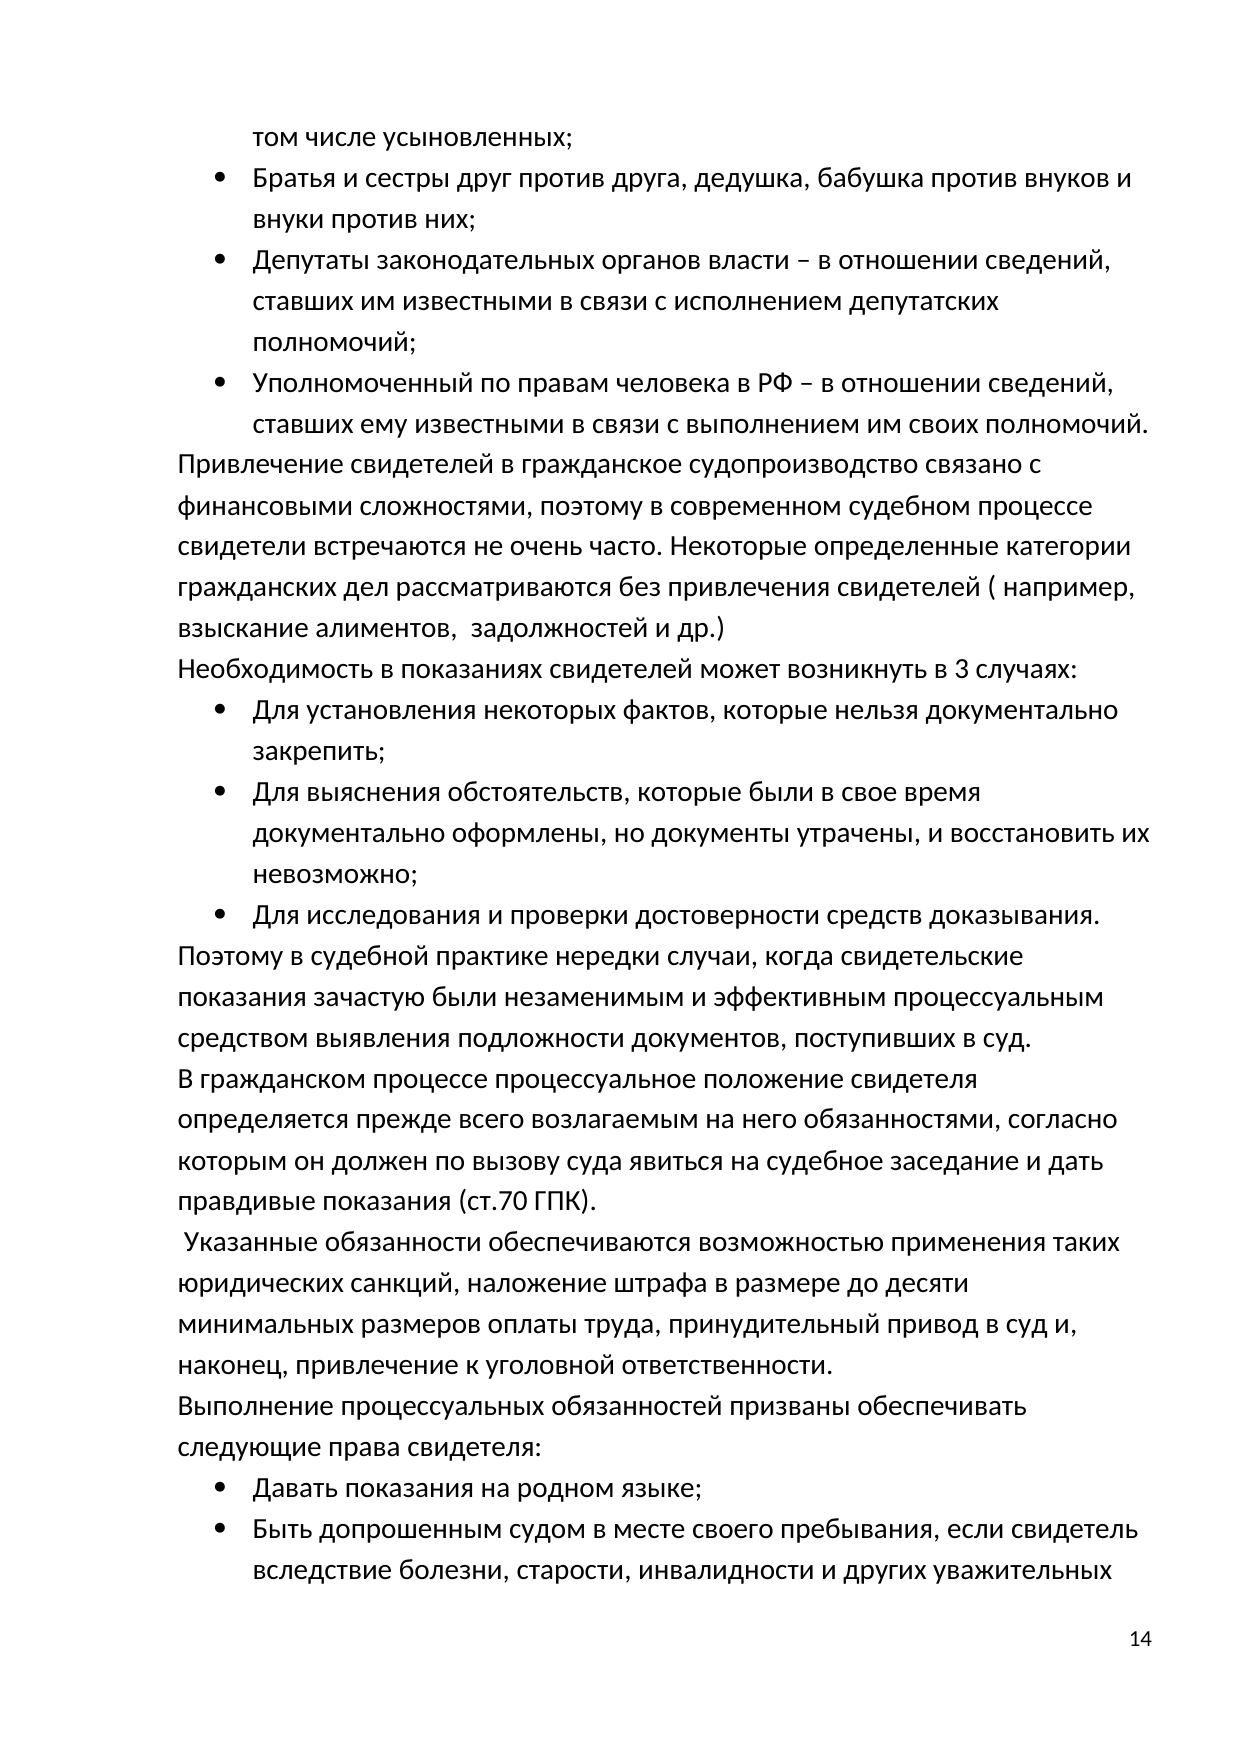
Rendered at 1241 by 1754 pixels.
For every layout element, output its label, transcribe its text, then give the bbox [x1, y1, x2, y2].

text Необходимость в показаниях свидетелей может возникнуть в 3 случаях: [177, 650, 1152, 686]
list Для исследования и проверки достоверности средств доказывания. [215, 896, 1152, 932]
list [215, 1510, 1152, 1587]
list Депутаты законодательных органов власти – в отношении сведений, ставших им известными в связи с исполнением депутатских полномочий; [215, 241, 1152, 358]
text Указанные обязанности обеспечиваются возможностью применения таких юридических санкций, наложение штрафа в размере до десяти минимальных размеров оплаты труда, принудительный привод в суд и, наконец, привлечение к уголовной ответственности. [177, 1223, 1152, 1382]
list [215, 118, 1152, 154]
list Давать показания на родном языке; [215, 1469, 1152, 1505]
text Привлечение свидетелей в гражданское судопроизводство связано с финансовыми сложностями, поэтому в современном судебном процессе свидетели встречаются не очень часто. Некоторые определенные категории гражданских дел рассматриваются без привлечения свидетелей ( например, взыскание алиментов, задолжностей и др.) [177, 446, 1152, 645]
list Для выяснения обстоятельств, которые были в свое время документально оформлены, но документы утрачены, и восстановить их невозможно; [215, 773, 1152, 891]
text В гражданском процессе процессуальное положение свидетеля определяется прежде всего возлагаемым на него обязанностями, согласно которым он должен по вызову суда явиться на судебное заседание и дать правдивые показания (ст.70 ГПК). [177, 1060, 1152, 1218]
list Для установления некоторых фактов, которые нельзя документально закрепить; [215, 691, 1152, 768]
list Братья и сестры друг против друга, дедушка, бабушка против внуков и внуки против них; [215, 159, 1152, 236]
text Поэтому в судебной практике нередки случаи, когда свидетельские показания зачастую были незаменимым и эффективным процессуальным средством выявления подложности документов, поступивших в суд. [177, 937, 1152, 1054]
text Выполнение процессуальных обязанностей призваны обеспечивать следующие права свидетеля: [177, 1387, 1152, 1464]
list Уполномоченный по правам человека в РФ – в отношении сведений, ставших ему известными в связи с выполнением им своих полномочий. [215, 364, 1152, 440]
